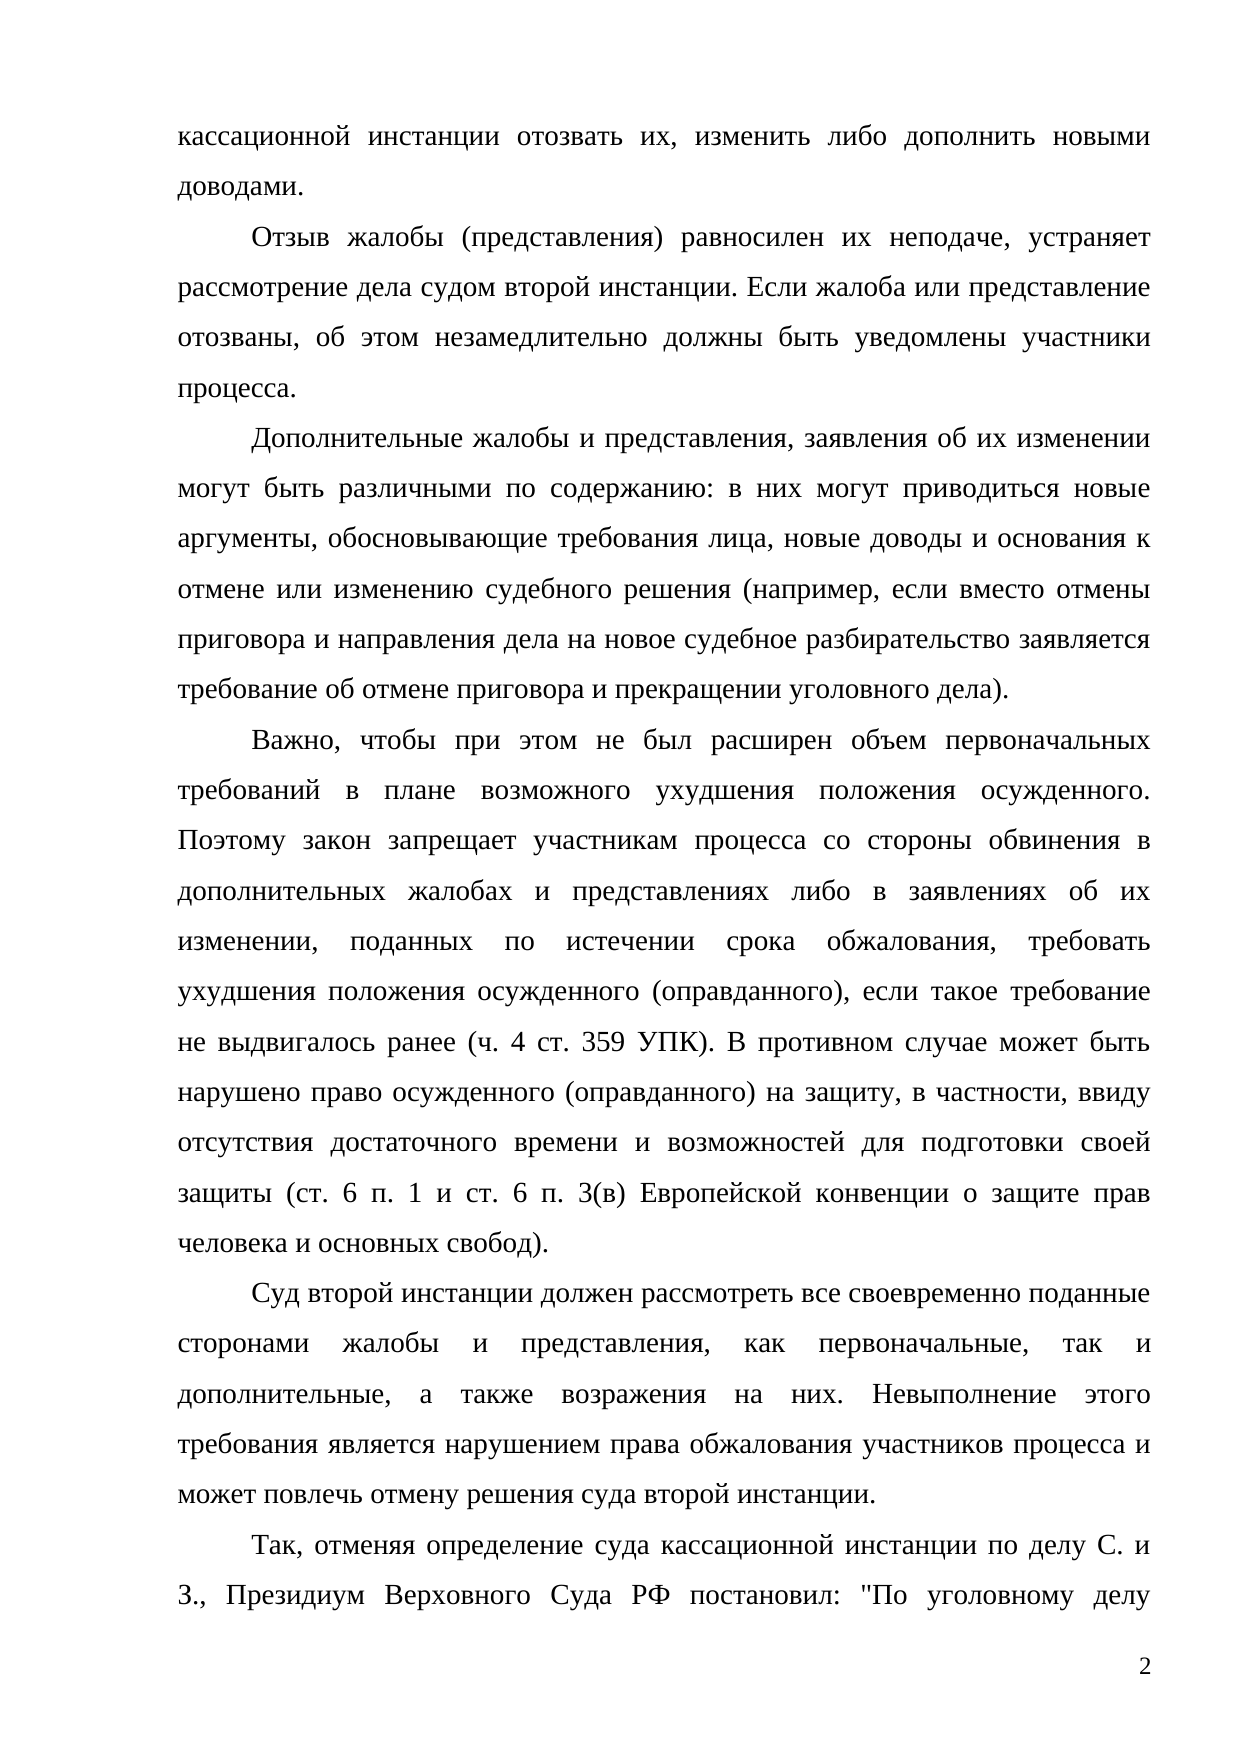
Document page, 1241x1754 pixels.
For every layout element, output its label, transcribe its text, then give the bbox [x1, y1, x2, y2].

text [177, 1527, 1152, 1611]
text Отзыв жалобы (представления) равносилен их неподаче, устраняет рассмотрение дела судом второй инстанции. Если жалоба или представление отозваны, об этом незамедлительно должны быть уведомлены участники процесса. [177, 219, 1152, 403]
text Суд второй инстанции должен рассмотреть все своевременно поданные сторонами жалобы и представления, как первоначальные, так и дополнительные, а также возражения на них. Невыполнение этого требования является нарушением права обжалования участников процесса и может повлечь отмену решения суда второй инстанции. [177, 1275, 1152, 1510]
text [177, 118, 1152, 202]
text Важно, чтобы при этом не был расширен объем первоначальных требований в плане возможного ухудшения положения осужденного. Поэтому закон запрещает участникам процесса со стороны обвинения в дополнительных жалобах и представлениях либо в заявлениях об их изменении, поданных по истечении срока обжалования, требовать ухудшения положения осужденного (оправданного), если такое требование не выдвигалось ранее (ч. 4 ст. 359 УПК). В противном случае может быть нарушено право осужденного (оправданного) на защиту, в частности, ввиду отсутствия достаточного времени и возможностей для подготовки своей защиты (ст. 6 п. 1 и ст. 6 п. 3(в) Европейской конвенции о защите прав человека и основных свобод). [177, 722, 1152, 1258]
text Дополнительные жалобы и представления, заявления об их изменении могут быть различными по содержанию: в них могут приводиться новые аргументы, обосновывающие требования лица, новые доводы и основания к отмене или изменению судебного решения (например, если вместо отмены приговора и направления дела на новое судебное разбирательство заявляется требование об отмене приговора и прекращении уголовного дела). [177, 420, 1152, 705]
